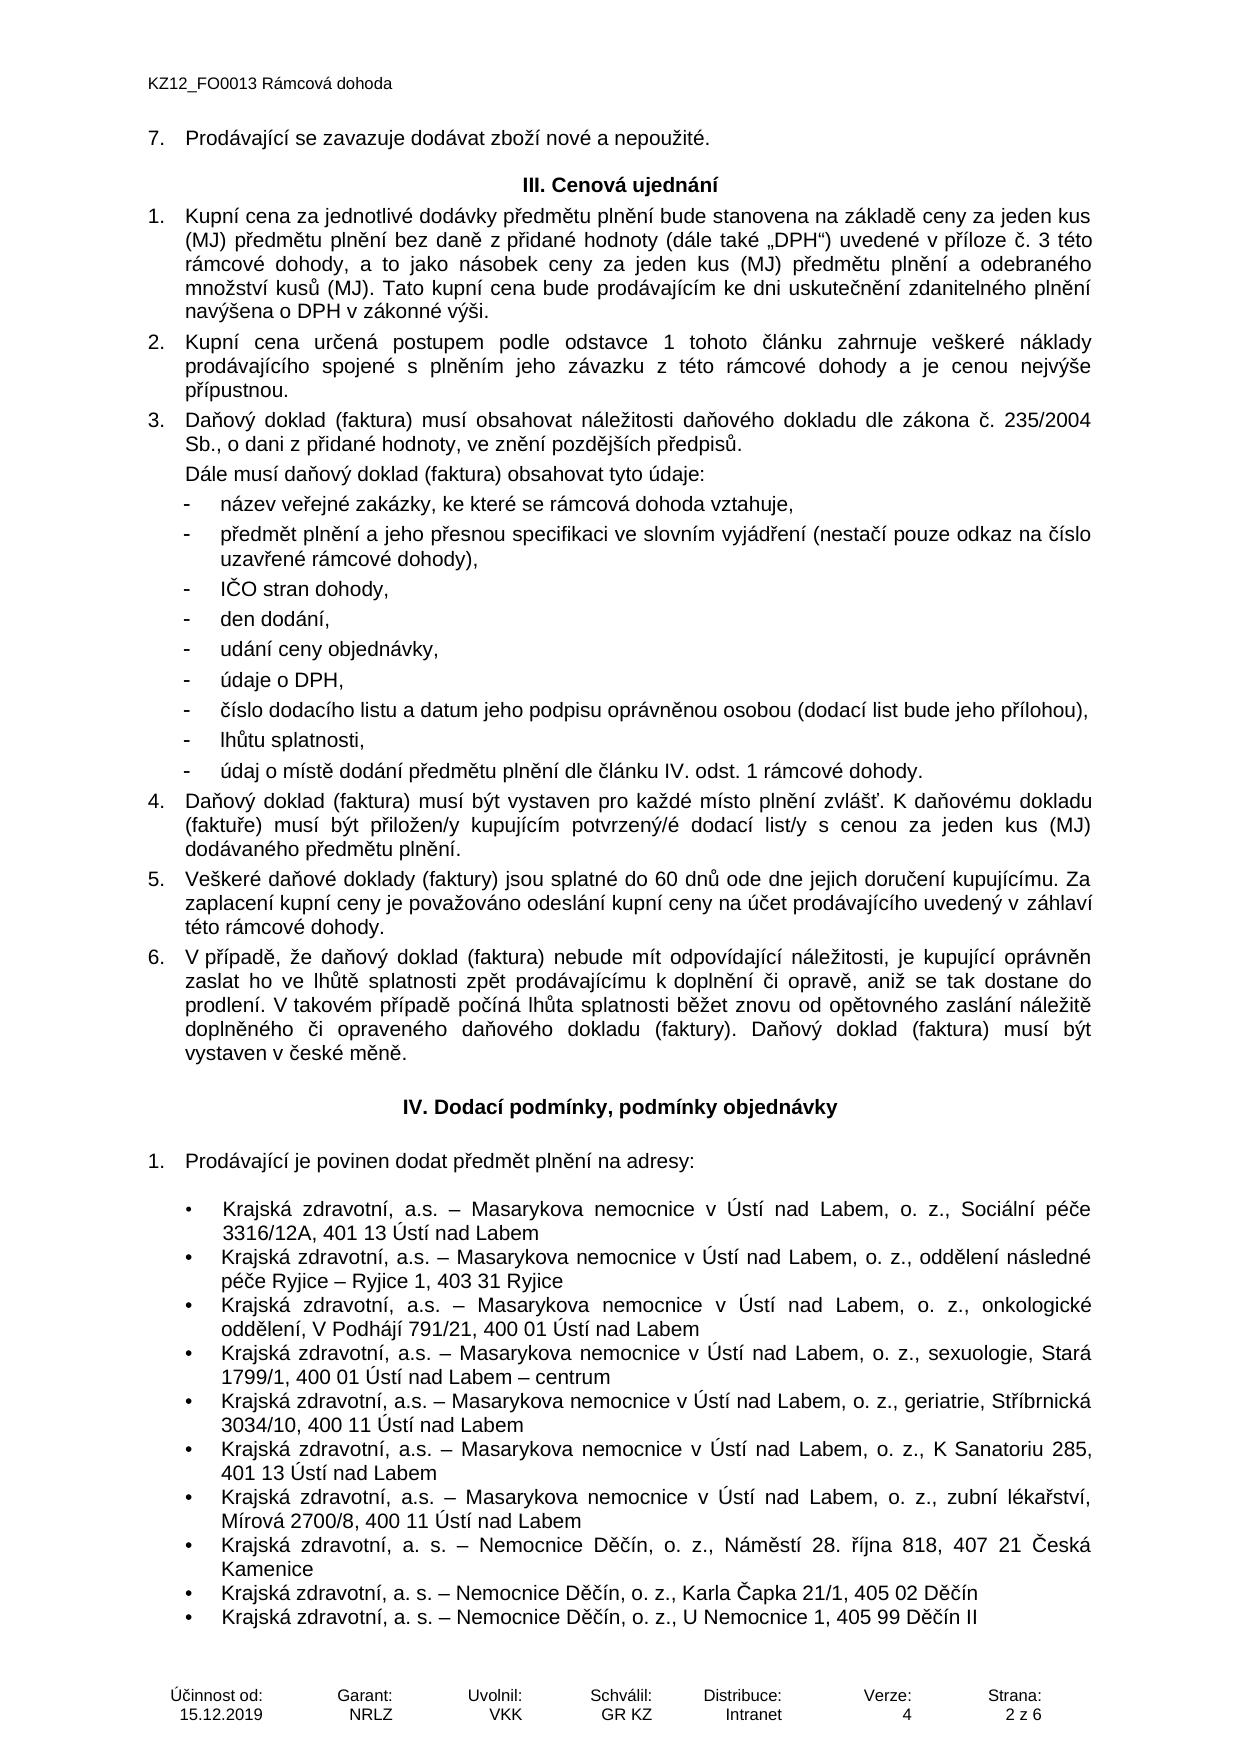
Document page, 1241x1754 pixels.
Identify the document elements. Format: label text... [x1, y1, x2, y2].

list Daňový doklad (faktura) musí obsahovat náležitosti daňového dokladu dle zákona č. 235/2004 Sb., o dani z přidané hodnoty, ve znění pozdějších předpisů. [148, 408, 1093, 456]
list Prodávající se zavazuje dodávat zboží nové a nepoužité. [148, 125, 1093, 149]
text • Krajská zdravotní, a.s. – Masarykova nemocnice v Ústí nad Labem, o. z., K Sanatoriu 285, 401 13 Ústí nad Labem [185, 1437, 1093, 1485]
list IČO stran dohody, [183, 577, 1093, 601]
list Veškeré daňové doklady (faktury) jsou splatné do 60 dnů ode dne jejich doručení kupujícímu. Za zaplacení kupní ceny je považováno odeslání kupní ceny na účet prodávajícího uvedený v záhlaví této rámcové dohody. [148, 867, 1093, 939]
list Daňový doklad (faktura) musí být vystaven pro každé místo plnění zvlášť. K daňovému dokladu (faktuře) musí být přiložen/y kupujícím potvrzený/é dodací list/y s cenou za jeden kus (MJ) dodávaného předmětu plnění. [148, 789, 1093, 861]
text • Krajská zdravotní, a.s. – Masarykova nemocnice v Ústí nad Labem, o. z., oddělení následné péče Ryjice – Ryjice 1, 403 31 Ryjice [185, 1245, 1093, 1293]
text Dále musí daňový doklad (faktura) obsahovat tyto údaje: [185, 462, 1093, 486]
subtitle IV. Dodací podmínky, podmínky objednávky [148, 1095, 1093, 1119]
list Kupní cena za jednotlivé dodávky předmětu plnění bude stanovena na základě ceny za jeden kus (MJ) předmětu plnění bez daně z přidané hodnoty (dále také „DPH“) uvedené v příloze č. 3 této rámcové dohody, a to jako násobek ceny za jeden kus (MJ) předmětu plnění a odebraného množství kusů (MJ). Tato kupní cena bude prodávajícím ke dni uskutečnění zdanitelného plnění navýšena o DPH v zákonné výši. [148, 203, 1093, 323]
list udání ceny objednávky, [183, 637, 1093, 661]
list předmět plnění a jeho přesnou specifikaci ve slovním vyjádření (nestačí pouze odkaz na číslo uzavřené rámcové dohody), [183, 522, 1093, 570]
list lhůtu splatnosti, [183, 728, 1093, 752]
list Krajská zdravotní, a.s. – Masarykova nemocnice v Ústí nad Labem, o. z., Sociální péče 3316/12A, 401 13 Ústí nad Labem [185, 1197, 1093, 1245]
list údaje o DPH, [183, 667, 1093, 692]
text • Krajská zdravotní, a.s. – Masarykova nemocnice v Ústí nad Labem, o. z., onkologické oddělení, V Podhájí 791/21, 400 01 Ústí nad Labem [185, 1293, 1093, 1341]
list V případě, že daňový doklad (faktura) nebude mít odpovídající náležitosti, je kupující oprávněn zaslat ho ve lhůtě splatnosti zpět prodávajícímu k doplnění či opravě, aniž se tak dostane do prodlení. V takovém případě počíná lhůta splatnosti běžet znovu od opětovného zaslání náležitě doplněného či opraveného daňového dokladu (faktury). Daňový doklad (faktura) musí být vystaven v české měně. [148, 945, 1093, 1065]
text • Krajská zdravotní, a. s. – Nemocnice Děčín, o. z., U Nemocnice 1, 405 99 Děčín II [185, 1604, 1093, 1628]
list údaj o místě dodání předmětu plnění dle článku IV. odst. 1 rámcové dohody. [183, 758, 1093, 782]
text • Krajská zdravotní, a.s. – Masarykova nemocnice v Ústí nad Labem, o. z., sexuologie, Stará 1799/1, 400 01 Ústí nad Labem – centrum [185, 1341, 1093, 1389]
list Prodávající je povinen dodat předmět plnění na adresy: [148, 1149, 1093, 1173]
list název veřejné zakázky, ke které se rámcová dohoda vztahuje, [183, 492, 1093, 516]
text • Krajská zdravotní, a. s. – Nemocnice Děčín, o. z., Karla Čapka 21/1, 405 02 Děčín [185, 1581, 1093, 1604]
list Kupní cena určená postupem podle odstavce 1 tohoto článku zahrnuje veškeré náklady prodávajícího spojené s plněním jeho závazku z této rámcové dohody a je cenou nejvýše přípustnou. [148, 329, 1093, 401]
text • Krajská zdravotní, a.s. – Masarykova nemocnice v Ústí nad Labem, o. z., geriatrie, Stříbrnická 3034/10, 400 11 Ústí nad Labem [185, 1389, 1093, 1437]
text • Krajská zdravotní, a. s. – Nemocnice Děčín, o. z., Náměstí 28. října 818, 407 21 Česká Kamenice [185, 1533, 1093, 1581]
subtitle III. Cenová ujednání [148, 173, 1093, 197]
text • Krajská zdravotní, a.s. – Masarykova nemocnice v Ústí nad Labem, o. z., zubní lékařství, Mírová 2700/8, 400 11 Ústí nad Labem [185, 1485, 1093, 1533]
list číslo dodacího listu a datum jeho podpisu oprávněnou osobou (dodací list bude jeho přílohou), [183, 698, 1093, 722]
list den dodání, [183, 607, 1093, 631]
